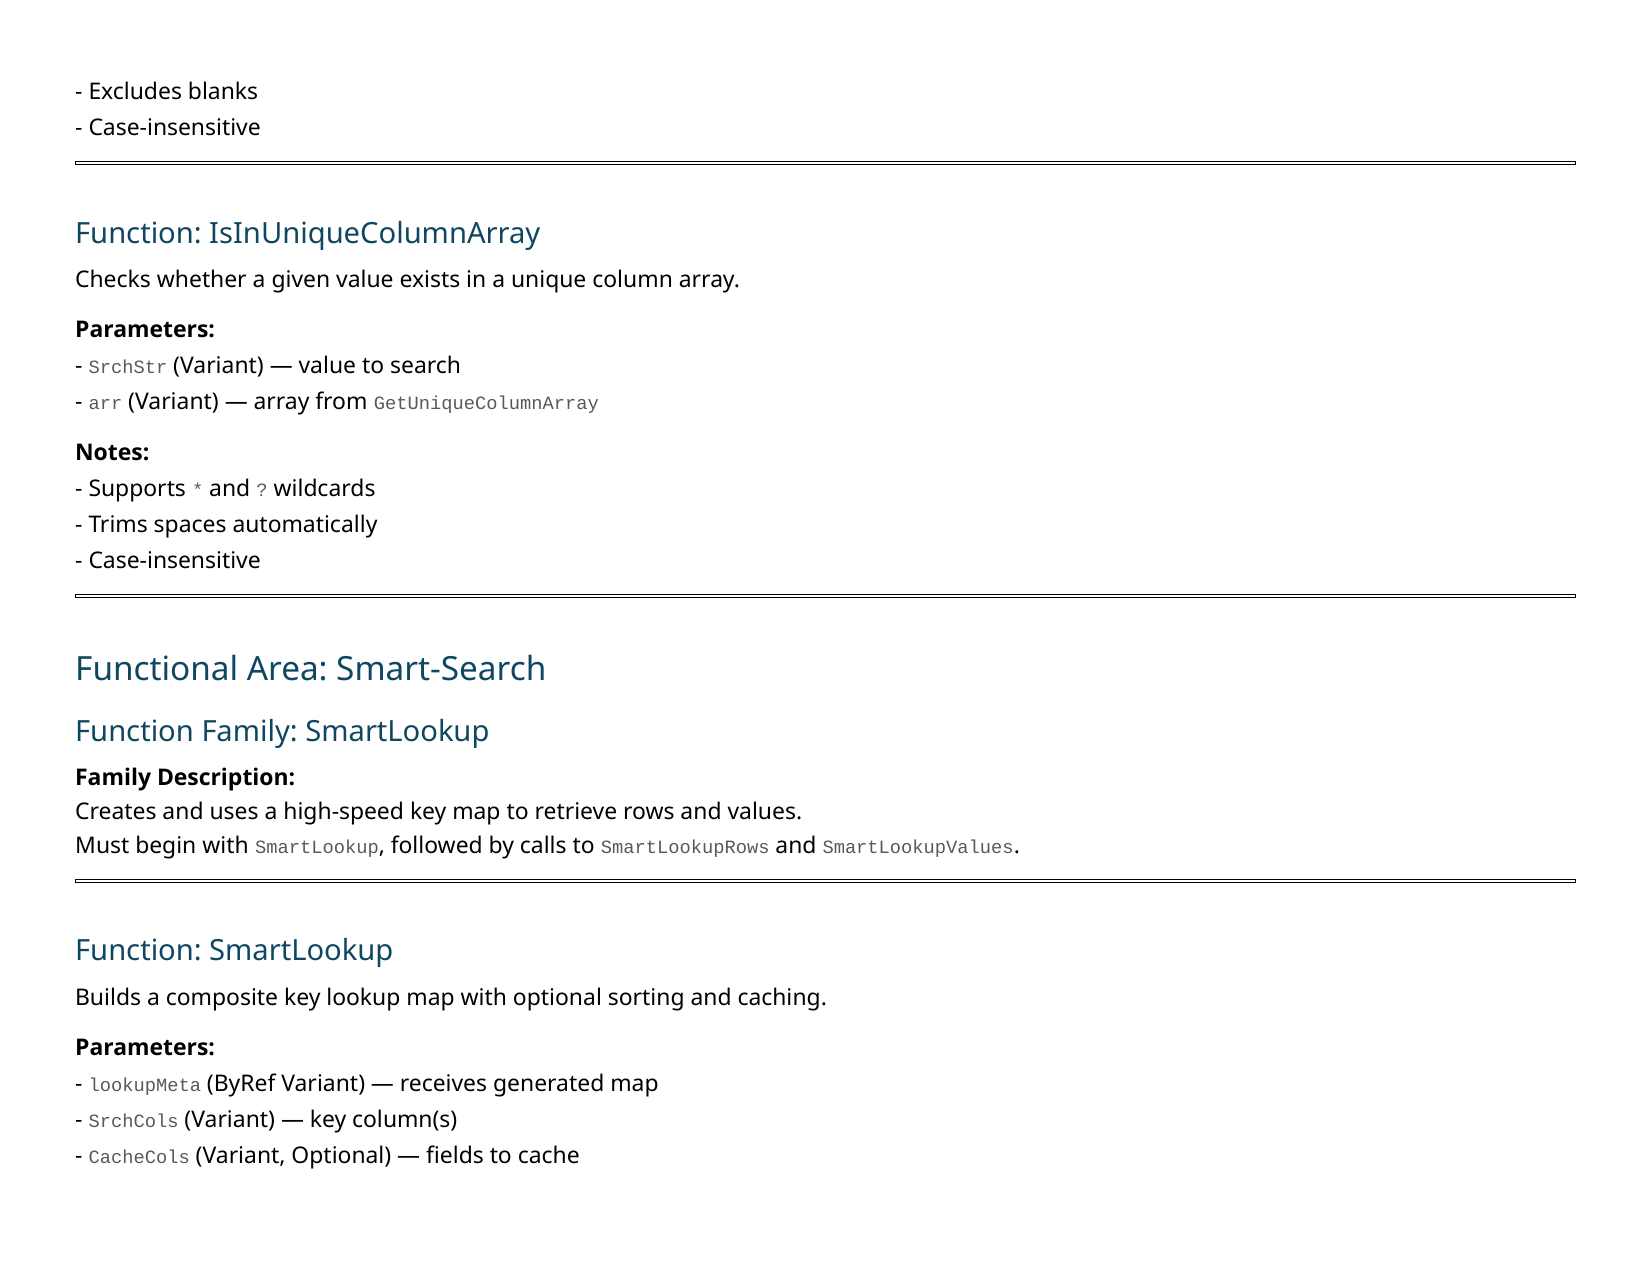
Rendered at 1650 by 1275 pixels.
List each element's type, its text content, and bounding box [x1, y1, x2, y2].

subtitle Function: IsInUniqueColumnArray [75, 212, 1575, 252]
subtitle Function: SmartLookup [75, 930, 1575, 969]
subtitle Functional Area: Smart-Search [75, 644, 1575, 690]
subtitle Function Family: SmartLookup [75, 710, 1575, 750]
text Parameters: - SrchStr (Variant) — value to search - arr (Variant) — array from GetUniqueColumnArray [75, 313, 1575, 417]
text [75, 75, 1575, 142]
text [75, 1031, 1575, 1170]
text Notes: - Supports * and ? wildcards - Trims spaces automatically - Case-insensitive [75, 436, 1575, 575]
